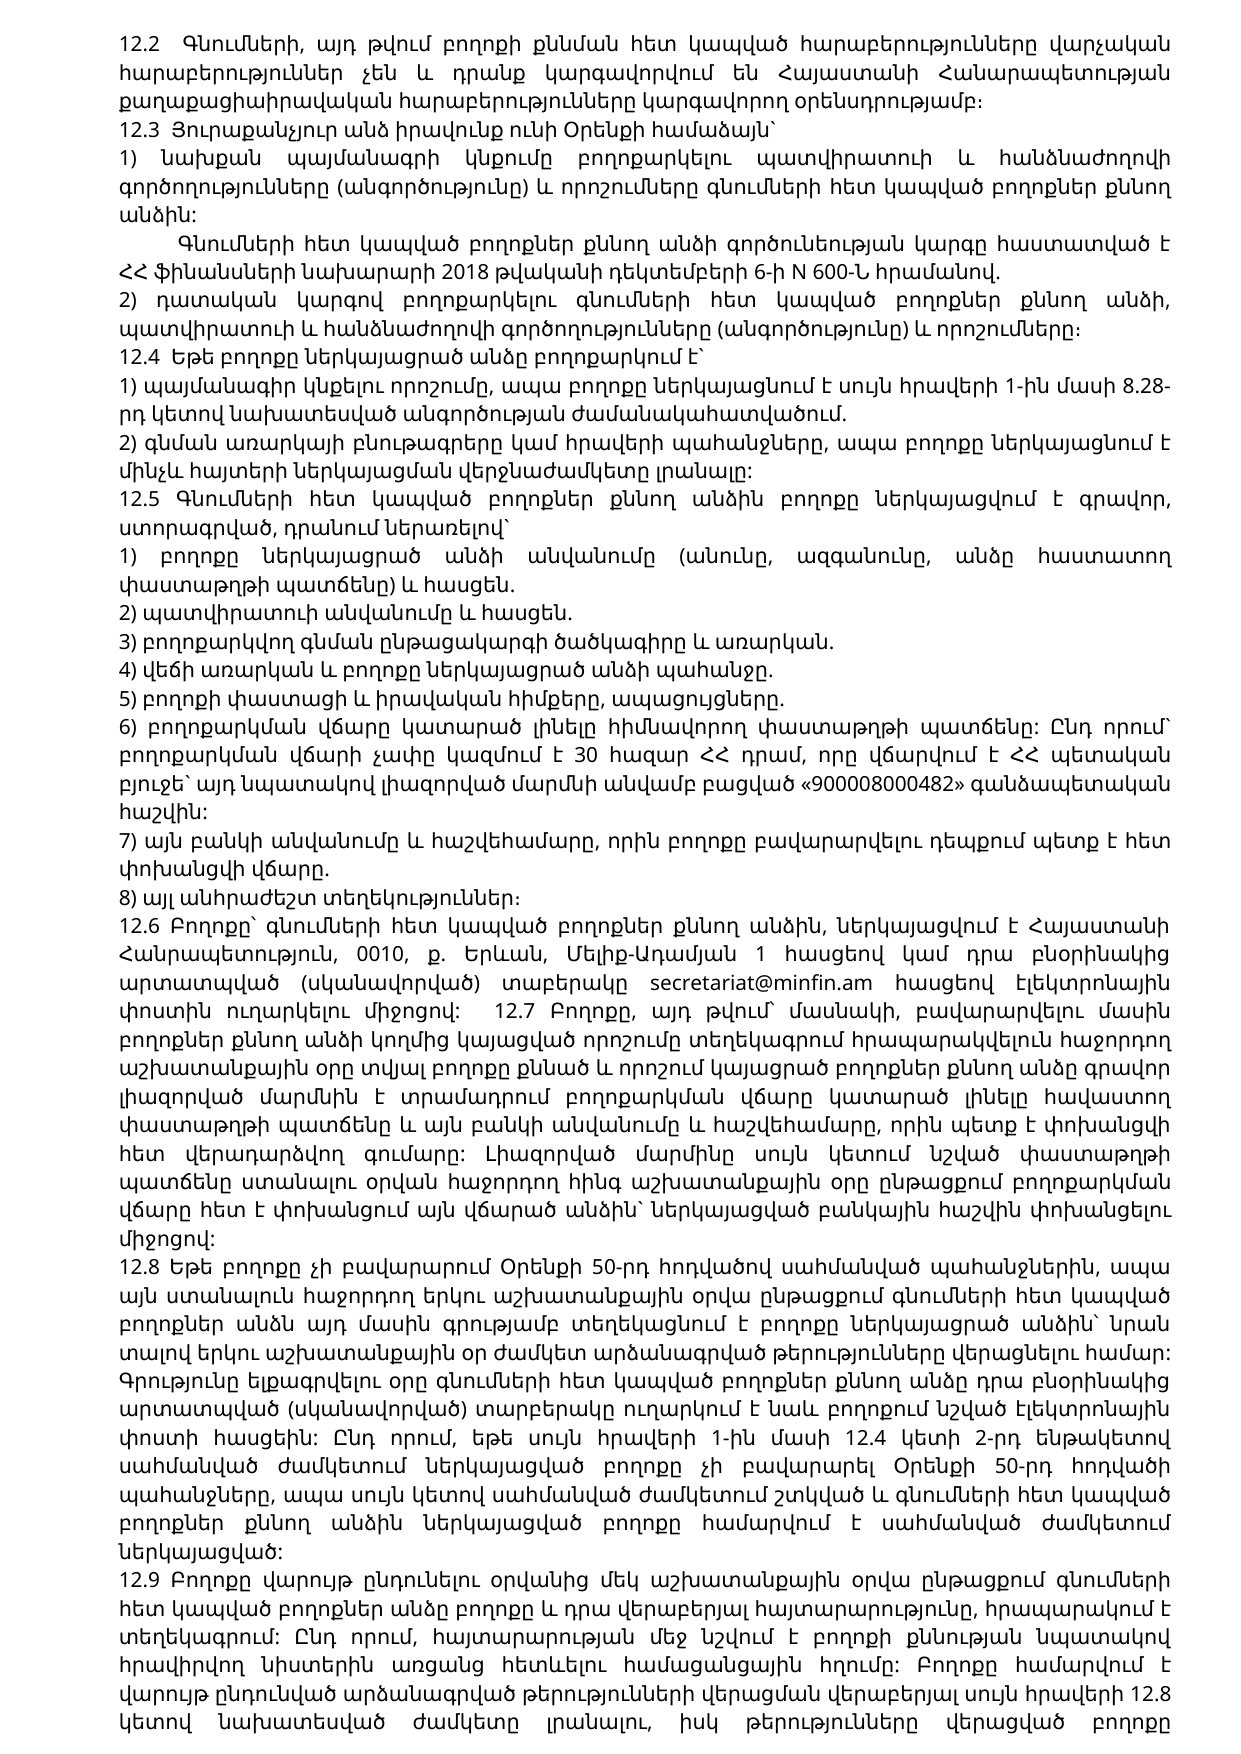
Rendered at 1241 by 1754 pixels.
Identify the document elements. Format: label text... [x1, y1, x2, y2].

text 3) բողոքարկվող գնման ընթացակարգի ծածկագիրը և առարկան. [118, 627, 1171, 655]
text 8) այլ անհրաժեշտ տեղեկություններ։ [118, 883, 1171, 911]
text 4) վեճի առարկան և բողոքը ներկայացրած անձի պահանջը. [118, 655, 1171, 684]
text 12.2 Գնումների, այդ թվում բողոքի քննման հետ կապված հարաբերությունները վարչական հարաբերություններ չեն և դրանք կարգավորվում են Հայաստանի Հանարապետության քաղաքացիաիրավական հարաբերությունները կարգավորող օրենսդրությամբ։ [118, 29, 1171, 115]
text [118, 1565, 1171, 1736]
text 7) այն բանկի անվանումը և հաշվեհամարը, որին բողոքը բավարարվելու դեպքում պետք է հետ փոխանցվի վճարը. [118, 826, 1171, 883]
text 2) դատական կարգով բողոքարկելու գնումների հետ կապված բողոքներ քննող անձի, պատվիրատուի և հանձնաժողովի գործողությունները (անգործությունը) և որոշումները։ [118, 286, 1171, 342]
text 12.3 Յուրաքանչյուր անձ իրավունք ունի Օրենքի համաձայն` [118, 115, 1171, 143]
text 2) պատվիրատուի անվանումը և հասցեն. [118, 598, 1171, 627]
text 1) նախքան պայմանագրի կնքումը բողոքարկելու պատվիրատուի և հանձնաժողովի գործողությունները (անգործությունը) և որոշումները գնումների հետ կապված բողոքներ քննող անձին: [118, 143, 1171, 229]
text 5) բողոքի փաստացի և իրավական հիմքերը, ապացույցները. [118, 684, 1171, 712]
text 2) գնման առարկայի բնութագրերը կամ հրավերի պահանջները, ապա բողոքը ներկայացնում է մինչև հայտերի ներկայացման վերջնաժամկետը լրանալը: [118, 428, 1171, 484]
text 12.4 Եթե բողոքը ներկայացրած անձը բողոքարկում է` [118, 342, 1171, 371]
text 1) բողոքը ներկայացրած անձի անվանումը (անունը, ազգանունը, անձը հաստատող փաստաթղթի պատճենը) և հասցեն. [118, 541, 1171, 598]
text 12.8 Եթե բողոքը չի բավարարում Օրենքի 50-րդ հոդվածով սահմանված պահանջներին, ապա այն ստանալուն հաջորդող երկու աշխատանքային օրվա ընթացքում գնումների հետ կապված բողոքներ անձն այդ մասին գրությամբ տեղեկացնում է բողոքը ներկայացրած անձին՝ նրան տալով երկու աշխատանքային օր ժամկետ արձանագրված թերությունները վերացնելու համար: Գրությունը ելքագրվելու օրը գնումների հետ կապված բողոքներ քննող անձը դրա բնօրինակից արտատպված (սկանավորված) տարբերակը ուղարկում է նաև բողոքում նշված էլեկտրոնային փոստի հասցեին: Ընդ որում, եթե սույն հրավերի 1-ին մասի 12.4 կետի 2-րդ ենթակետով սահմանված ժամկետում ներկայացված բողոքը չի բավարարել Օրենքի 50-րդ հոդվածի պահանջները, ապա սույն կետով սահմանված ժամկետում շտկված և գնումների հետ կապված բողոքներ քննող անձին ներկայացված բողոքը համարվում է սահմանված ժամկետում ներկայացված: [118, 1252, 1171, 1565]
text 6) բողոքարկման վճարը կատարած լինելը հիմնավորող փաստաթղթի պատճենը: Ընդ որում` բողոքարկման վճարի չափը կազմում է 30 հազար ՀՀ դրամ, որը վճարվում է ՀՀ պետական բյուջե` այդ նպատակով լիազորված մարմնի անվամբ բացված «900008000482» գանձապետական հաշվին: [118, 712, 1171, 826]
text Գնումների հետ կապված բողոքներ քննող անձի գործունեության կարգը հաստատված է ՀՀ ֆինանսների նախարարի 2018 թվականի դեկտեմբերի 6-ի N 600-Ն հրամանով. [118, 229, 1171, 286]
text 12.6 Բողոքը՝ գնումների հետ կապված բողոքներ քննող անձին, ներկայացվում է Հայաստանի Հանրապետություն, 0010, ք. Երևան, Մելիք-Ադամյան 1 հասցեով կամ դրա բնօրինակից արտատպված (սկանավորված) տաբերակը secretariat@minfin.am հասցեով էլեկտրոնային փոստին ուղարկելու միջոցով: 12.7 Բողոքը, այդ թվում՝ մասնակի, բավարարվելու մասին բողոքներ քննող անձի կողմից կայացված որոշումը տեղեկագրում հրապարակվելուն հաջորդող աշխատանքային օրը տվյալ բողոքը քննած և որոշում կայացրած բողոքներ քննող անձը գրավոր լիազորված մարմնին է տրամադրում բողոքարկման վճարը կատարած լինելը հավաստող փաստաթղթի պատճենը և այն բանկի անվանումը և հաշվեհամարը, որին պետք է փոխանցվի հետ վերադարձվող գումարը: Լիազորված մարմինը սույն կետում նշված փաստաթղթի պատճենը ստանալու օրվան հաջորդող հինգ աշխատանքային օրը ընթացքում բողոքարկման վճարը հետ է փոխանցում այն վճարած անձին` ներկայացված բանկային հաշվին փոխանցելու միջոցով: [118, 911, 1171, 1252]
text 1) պայմանագիր կնքելու որոշումը, ապա բողոքը ներկայացնում է սույն հրավերի 1-ին մասի 8.28-րդ կետով նախատեսված անգործության ժամանակահատվածում. [118, 371, 1171, 428]
text 12.5 Գնումների հետ կապված բողոքներ քննող անձին բողոքը ներկայացվում է գրավոր, ստորագրված, դրանում ներառելով` [118, 484, 1171, 541]
